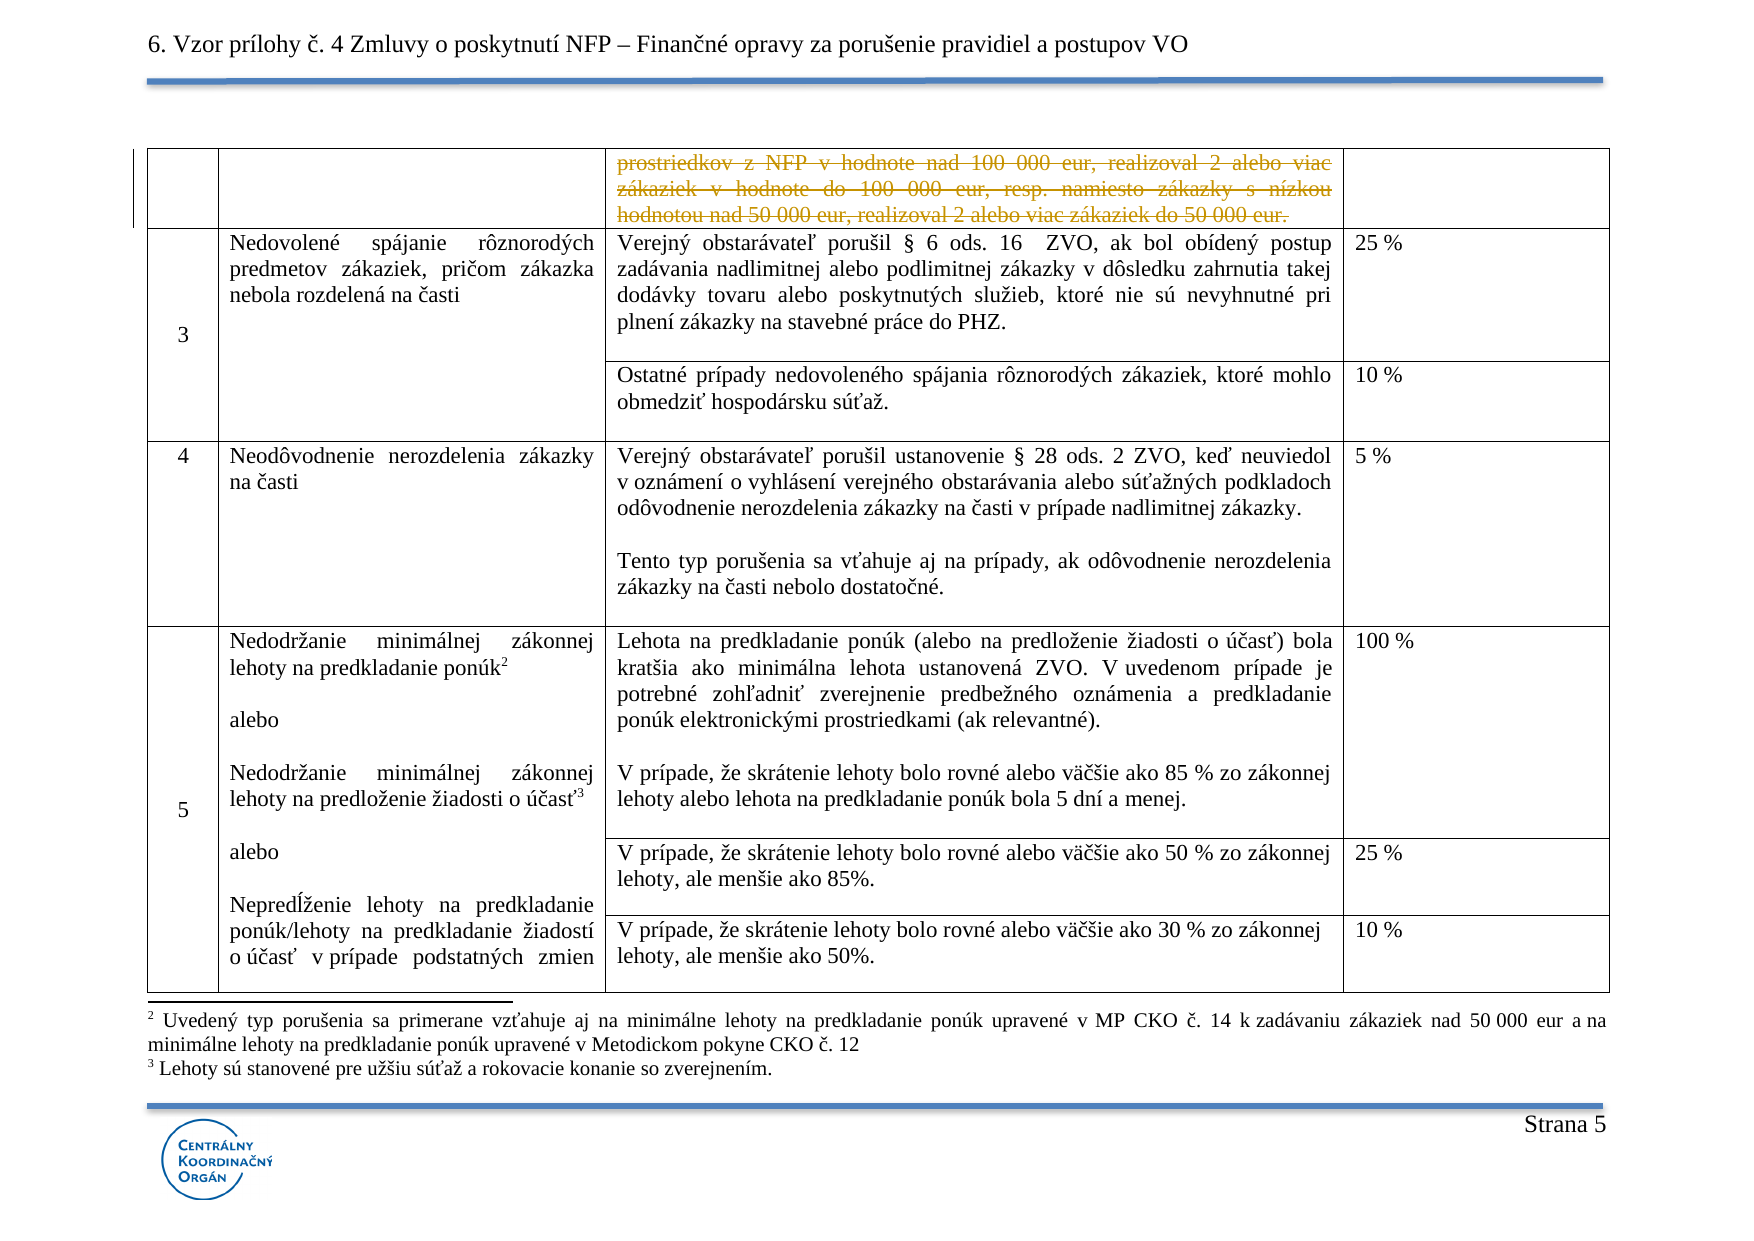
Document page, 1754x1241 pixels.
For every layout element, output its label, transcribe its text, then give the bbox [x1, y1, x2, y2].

table_cell 4 [148, 442, 218, 626]
picture [159, 1117, 272, 1199]
table_cell Lehota na predkladanie ponúk (alebo na predloženie žiadosti o účasť) bola kratšia ako minimálna lehota ustanovená ZVO. V uvedenom prípade je potrebné zohľadniť zverejnenie predbežného oznámenia a predkladanie ponúk elektronickými prostriedkami (ak relevantné). V prípade, že skrátenie lehoty bolo rovné alebo väčšie ako 85 % zo zákonnej lehoty alebo lehota na predkladanie ponúk bola 5 dní a menej. [606, 627, 1343, 838]
table_cell Verejný obstarávateľ porušil ustanovenie § 28 ods. 2 ZVO, keď neuviedol v oznámení o vyhlásení verejného obstarávania alebo súťažných podkladoch odôvodnenie nerozdelenia zákazky na časti v prípade nadlimitnej zákazky. Tento typ porušenia sa vťahuje aj na prípady, ak odôvodnenie nerozdelenia zákazky na časti nebolo dostatočné. [606, 442, 1343, 626]
table_cell 100 % [1344, 627, 1609, 838]
table_cell 25 % [1344, 839, 1609, 915]
table_cell [1344, 149, 1609, 228]
table_cell V prípade, že skrátenie lehoty bolo rovné alebo väčšie ako 50 % zo zákonnej lehoty, ale menšie ako 85%. [606, 839, 1343, 915]
table_cell Ostatné prípady nedovoleného spájania rôznorodých zákaziek, ktoré mohlo obmedziť hospodársku súťaž. [606, 362, 1343, 441]
table_cell 10 % [1344, 916, 1609, 992]
table_cell 3 [148, 229, 218, 441]
table_cell Neodôvodnenie nerozdelenia zákazky na časti [219, 442, 605, 626]
table_cell 10 % [1344, 362, 1609, 441]
table_cell 25 % [1344, 229, 1609, 361]
table_cell Verejný obstarávateľ porušil § 6 ods. 16 ZVO, ak bol obídený postup zadávania nadlimitnej alebo podlimitnej zákazky v dôsledku zahrnutia takej dodávky tovaru alebo poskytnutých služieb, ktoré nie sú nevyhnutné pri plnení zákazky na stavebné práce do PHZ. [606, 229, 1343, 361]
table_cell Nedodržanie minimálnej zákonnej lehoty na predkladanie ponúk alebo Nedodržanie minimálnej zákonnej lehoty na predloženie žiadosti o účasť alebo Nepredĺženie lehoty na predkladanie ponúk/lehoty na predkladanie žiadostí o účasť v prípade podstatných zmien v podmienkach zadávania zákazky [219, 627, 605, 992]
table_cell 5 % [1344, 442, 1609, 626]
table_cell [606, 149, 1343, 228]
table_cell Nedovolené spájanie rôznorodých predmetov zákaziek, pričom zákazka nebola rozdelená na časti [219, 229, 605, 441]
table_cell 5 [148, 627, 218, 992]
